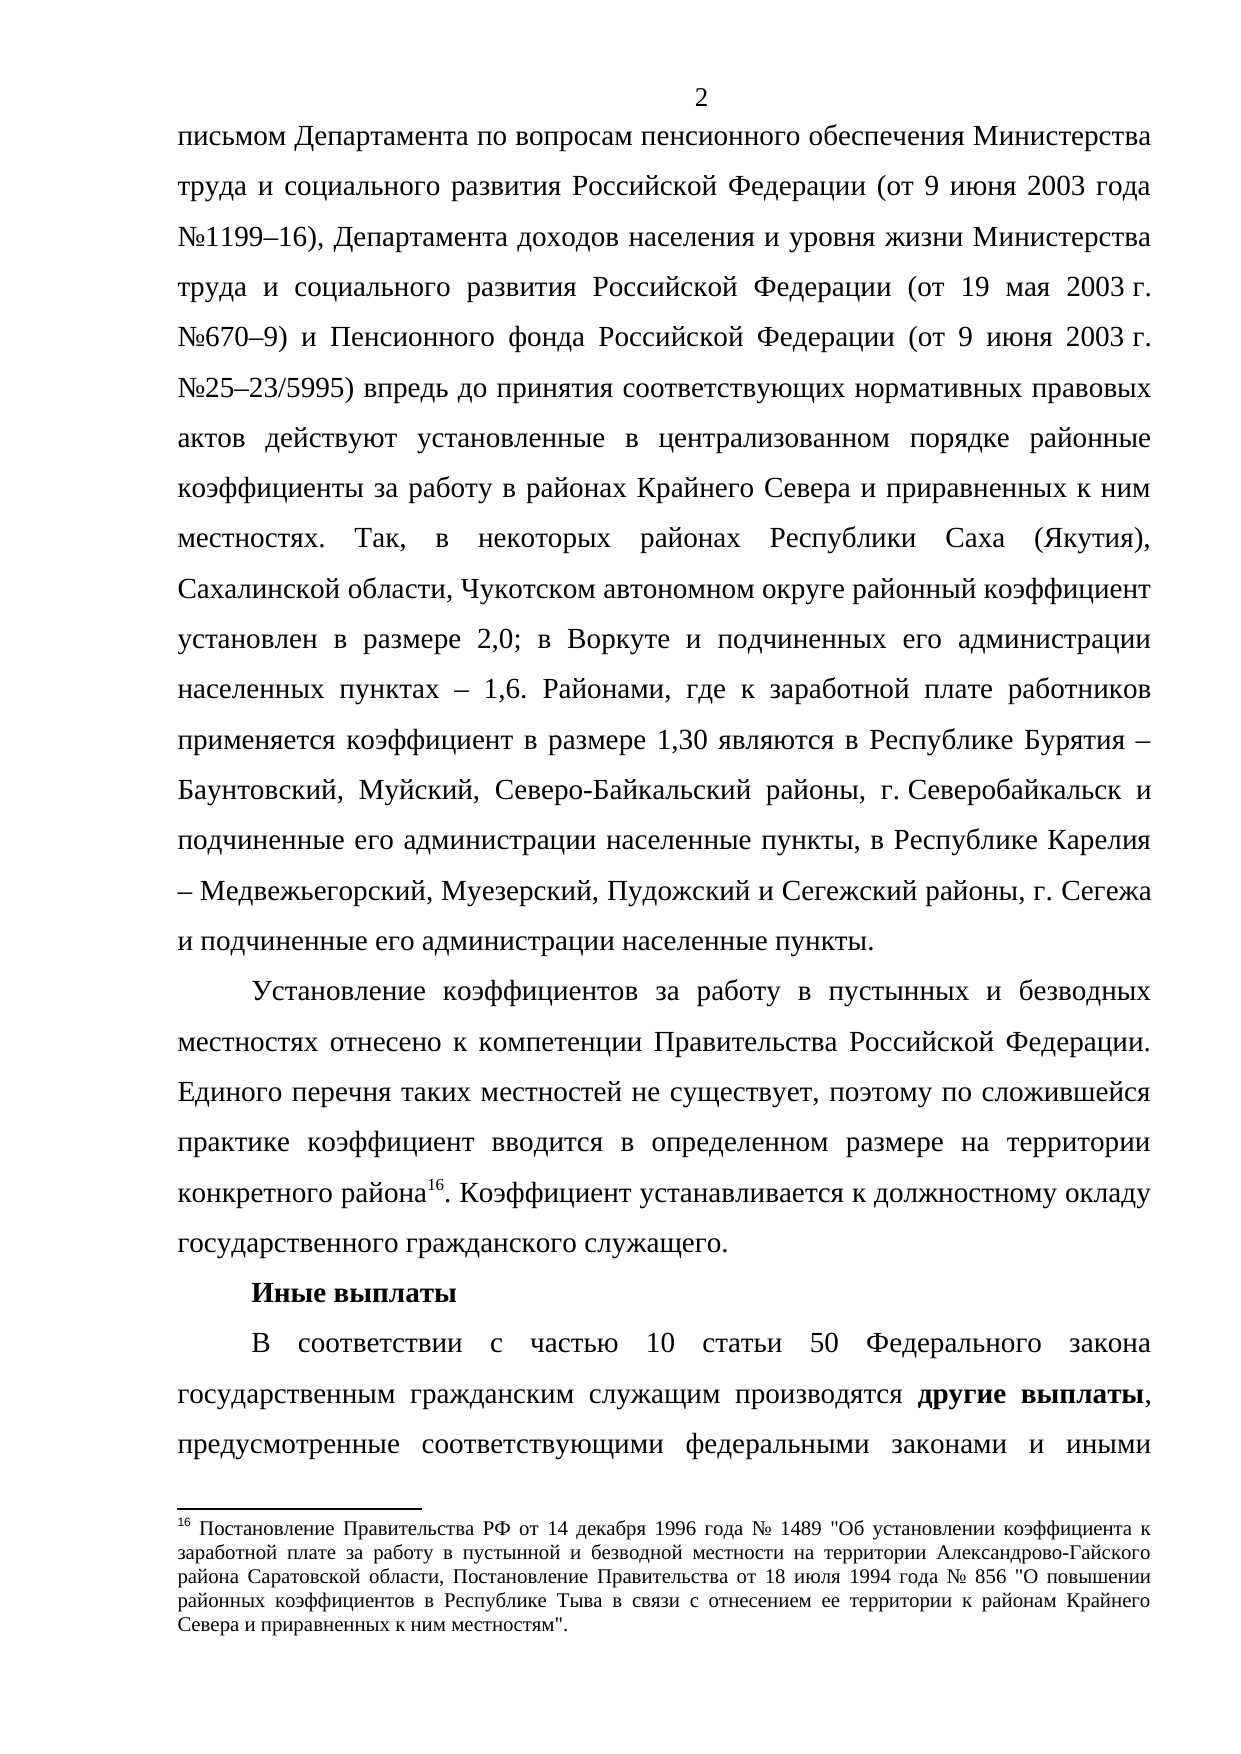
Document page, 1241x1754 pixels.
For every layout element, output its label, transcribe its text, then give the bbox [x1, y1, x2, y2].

text Иные выплаты [177, 1275, 1152, 1309]
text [177, 118, 1152, 957]
text Установление коэффициентов за работу в пустынных и безводных местностях отнесено к компетенции Правительства Российской Федерации. Единого перечня таких местностей не существует, поэтому по сложившейся практике коэффициент вводится в определенном размере на территории конкретного района. Коэффициент устанавливается к должностному окладу государственного гражданского служащего. [177, 973, 1152, 1258]
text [177, 1326, 1152, 1460]
